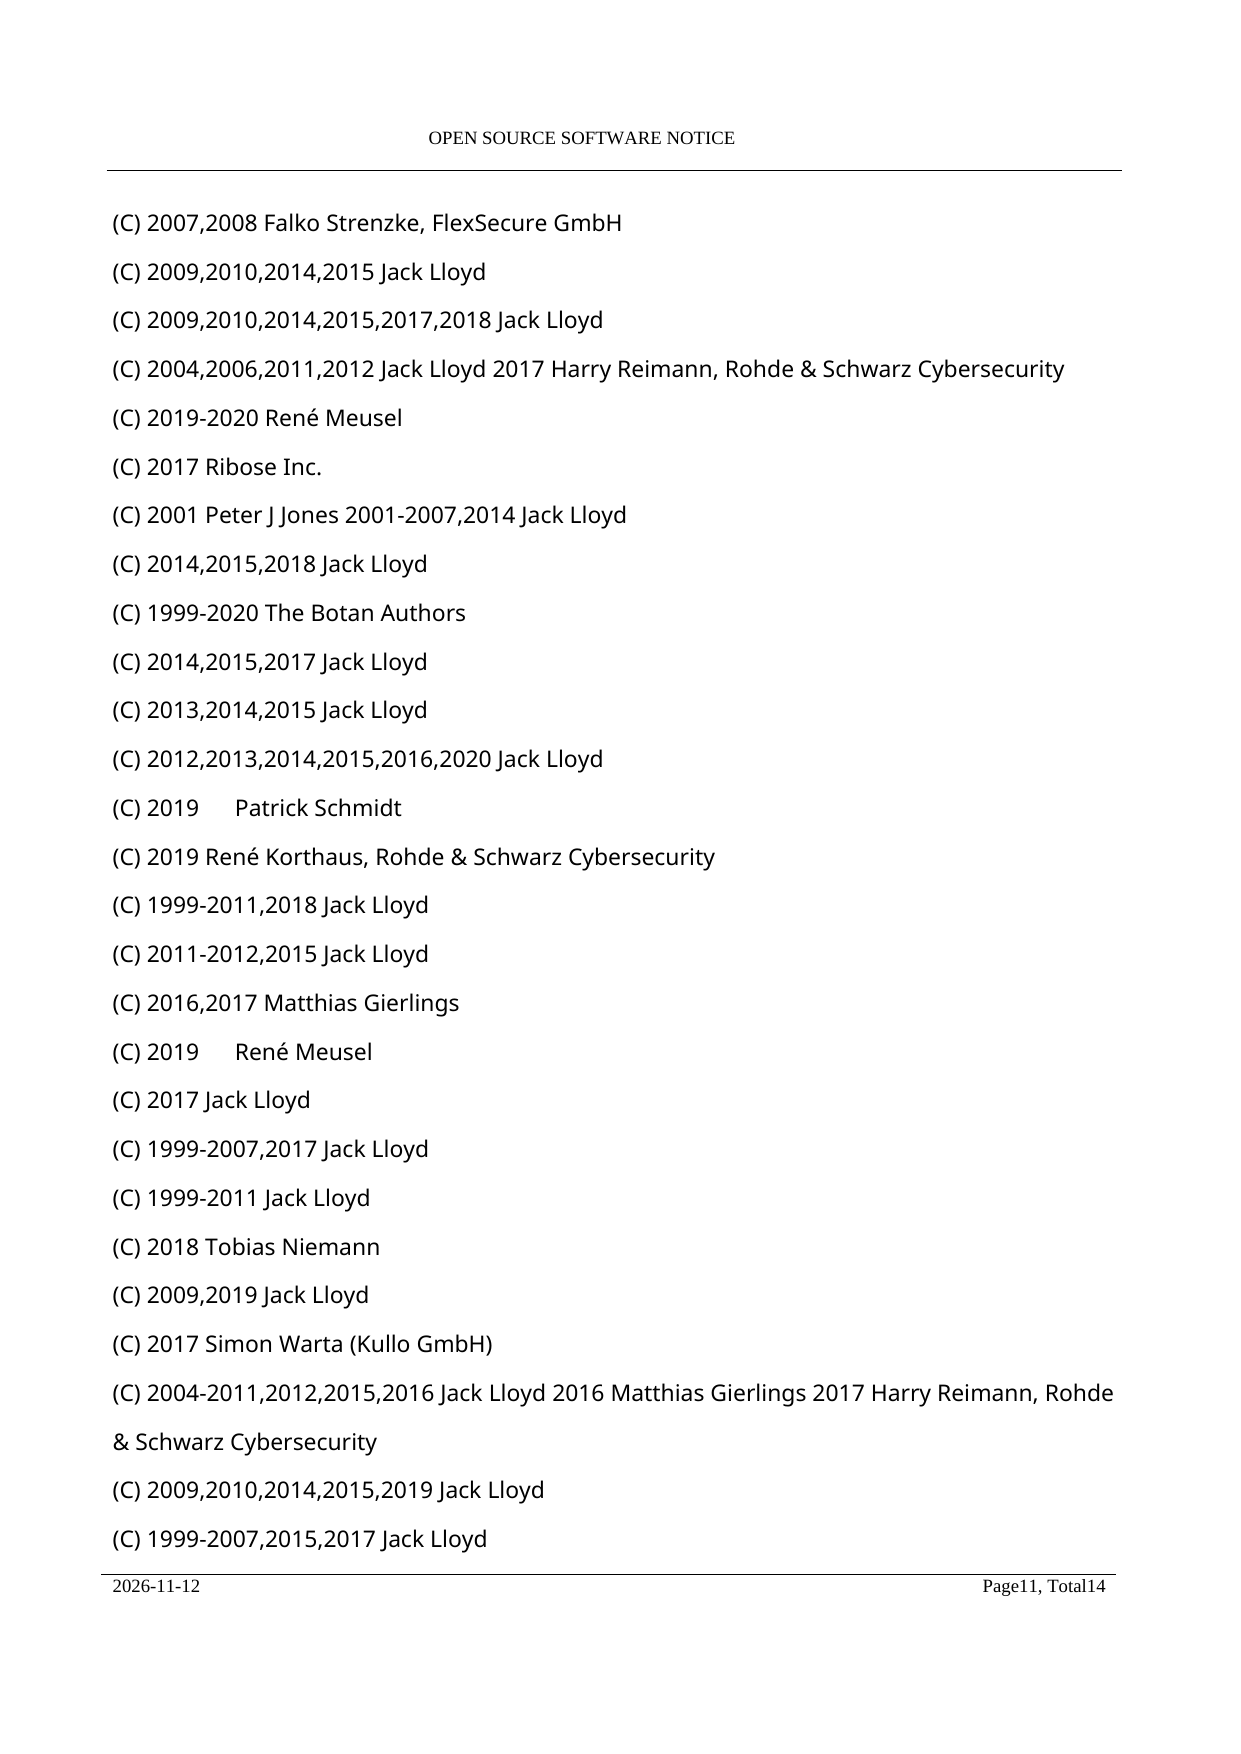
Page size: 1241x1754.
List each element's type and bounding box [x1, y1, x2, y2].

text [112, 206, 1128, 1555]
